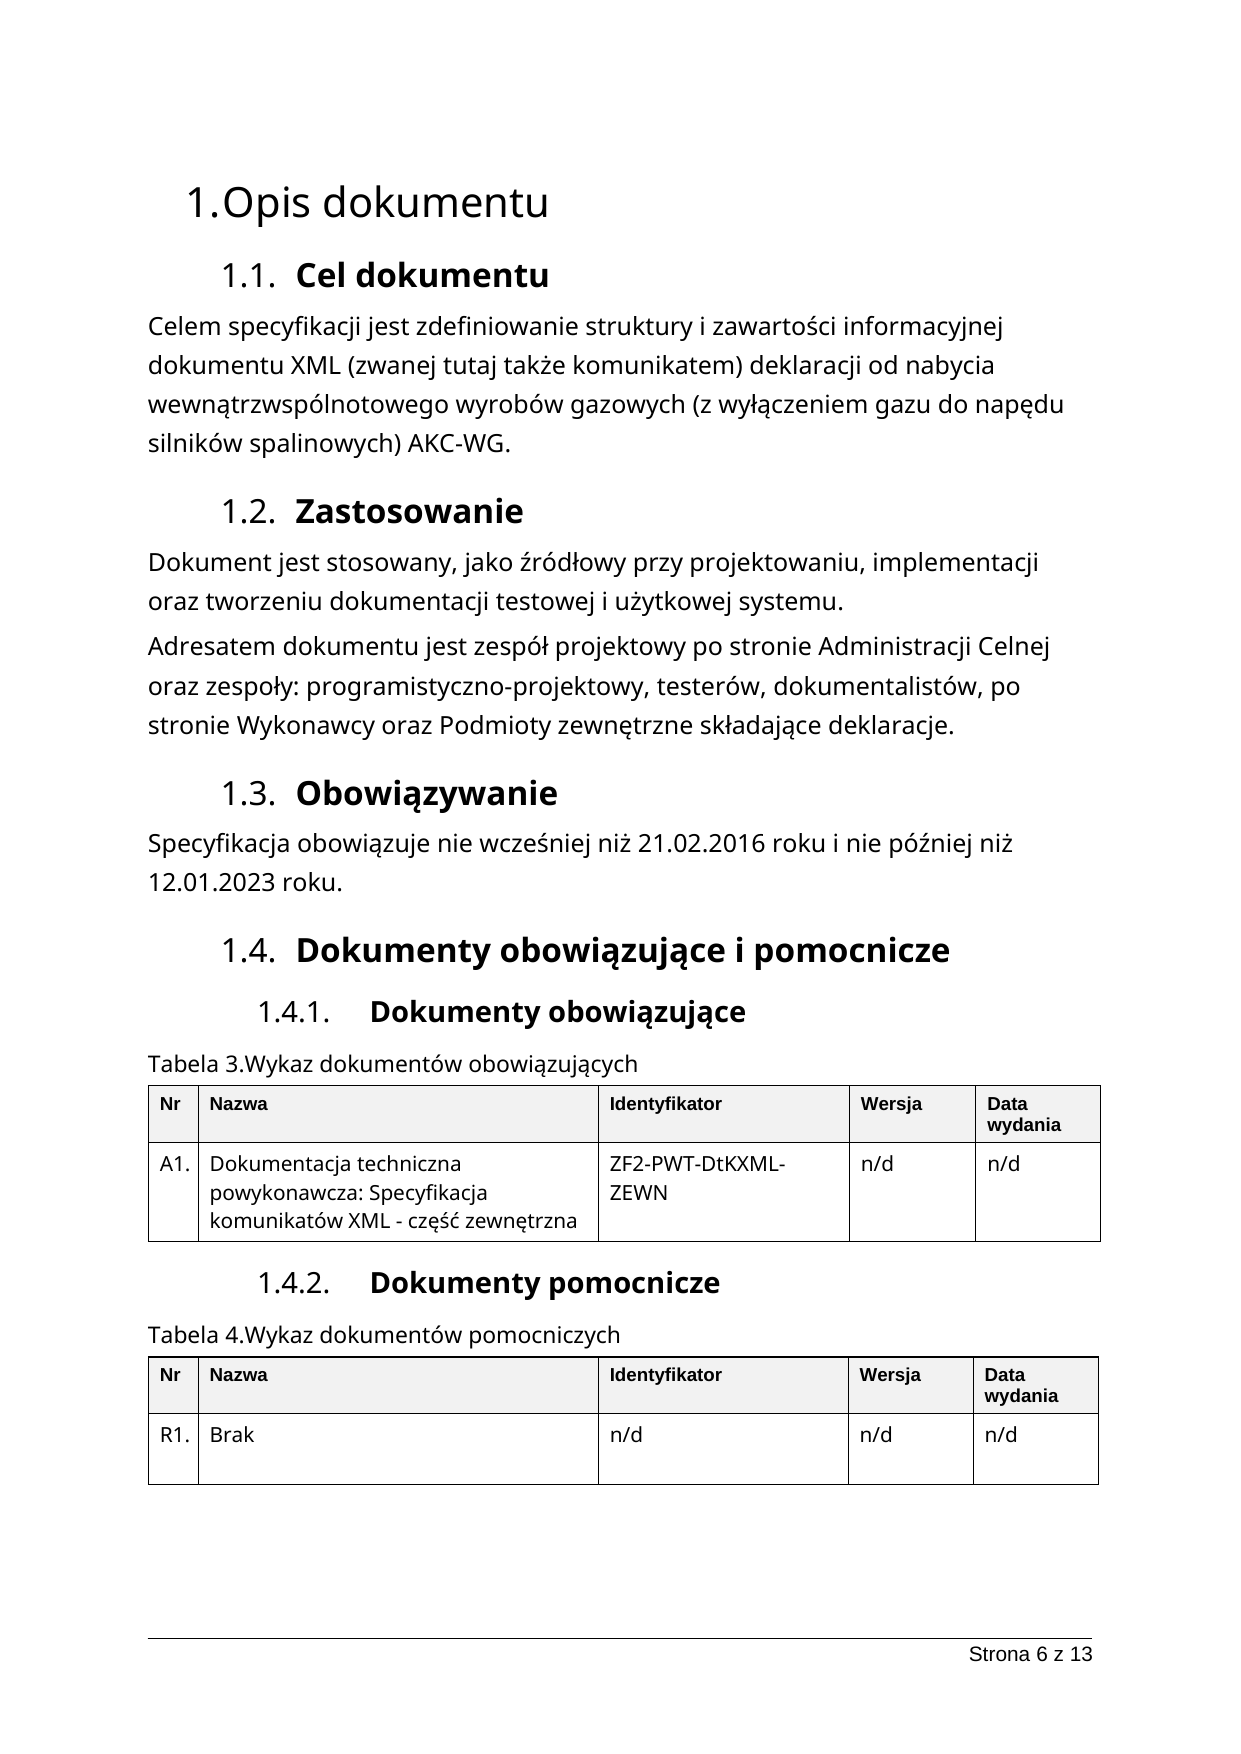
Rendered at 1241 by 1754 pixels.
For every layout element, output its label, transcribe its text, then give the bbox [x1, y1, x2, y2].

text Celem specyfikacji jest zdefiniowanie struktury i zawartości informacyjnej dokumentu XML (zwanej tutaj także komunikatem) deklaracji od nabycia wewnątrzwspólnotowego wyrobów gazowych (z wyłączeniem gazu do napędu silników spalinowych) AKC-WG. [148, 309, 1092, 460]
subtitle Dokumenty obowiązujące i pomocnicze [220, 929, 1092, 971]
table_cell [149, 1414, 198, 1483]
table_header Wersja [850, 1086, 975, 1142]
table_cell [149, 1143, 198, 1241]
text Adresatem dokumentu jest zespół projektowy po stronie Administracji Celnej oraz zespoły: programistyczno-projektowy, testerów, dokumentalistów, po stronie Wykonawcy oraz Podmioty zewnętrzne składające deklaracje. [148, 629, 1092, 741]
table_header Identyfikator [599, 1358, 848, 1413]
table_header Wersja [849, 1358, 973, 1413]
text Tabela 4.Wykaz dokumentów pomocniczych [148, 1319, 1092, 1350]
subtitle Cel dokumentu [220, 254, 1092, 296]
table_header Nazwa [199, 1358, 598, 1413]
table_header Data wydania [976, 1086, 1100, 1142]
table_header Nr [149, 1086, 198, 1142]
table_cell n/d [976, 1143, 1100, 1241]
table_cell ZF2-PWT-DtKXML-ZEWN [599, 1143, 849, 1241]
text Tabela 3.Wykaz dokumentów obowiązujących [148, 1048, 1092, 1079]
subtitle Opis dokumentu [185, 173, 1092, 229]
subtitle Zastosowanie [220, 490, 1092, 532]
table_cell Brak [199, 1414, 598, 1483]
table_cell n/d [599, 1414, 848, 1483]
subtitle Dokumenty obowiązujące [257, 996, 1092, 1029]
subtitle Obowiązywanie [220, 772, 1092, 813]
table_cell n/d [850, 1143, 975, 1241]
subtitle Dokumenty pomocnicze [257, 1267, 1092, 1300]
text Specyfikacja obowiązuje nie wcześniej niż 21.02.2016 roku i nie później niż 12.01.2023 roku. [148, 826, 1092, 899]
table_cell n/d [974, 1414, 1098, 1483]
text Dokument jest stosowany, jako źródłowy przy projektowaniu, implementacji oraz tworzeniu dokumentacji testowej i użytkowej systemu. [148, 544, 1092, 618]
table_header Data wydania [974, 1358, 1098, 1413]
table_header Nazwa [199, 1086, 598, 1142]
table_cell n/d [849, 1414, 973, 1483]
table_header Nr [149, 1358, 198, 1413]
table_cell Dokumentacja techniczna powykonawcza: Specyfikacja komunikatów XML - część zewnętrzna [199, 1143, 598, 1241]
table_header Identyfikator [599, 1086, 849, 1142]
